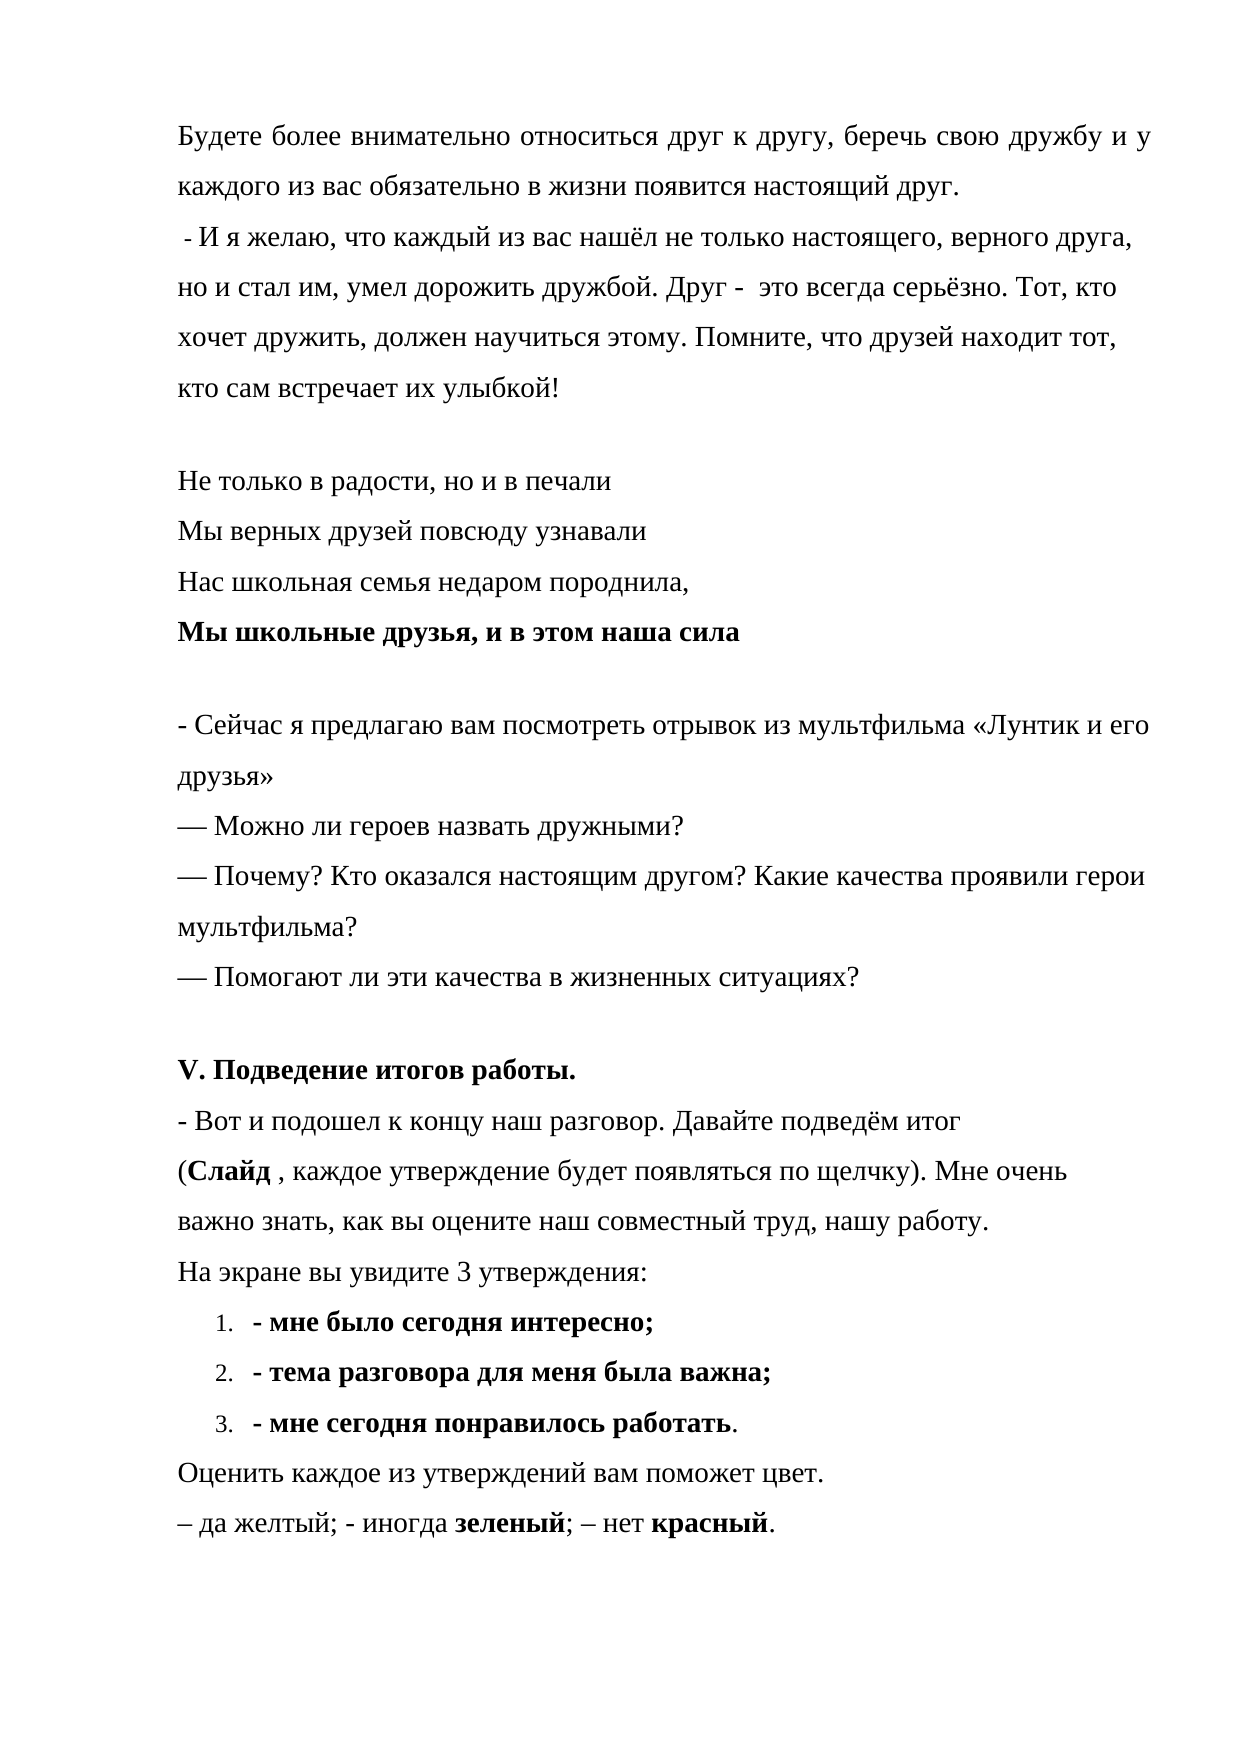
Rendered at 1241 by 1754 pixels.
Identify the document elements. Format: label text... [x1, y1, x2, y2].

text - И я желаю, что каждый из вас нашёл не только настоящего, верного друга, но и стал им, умел дорожить дружбой. Друг - это всегда серьёзно. Тот, кто хочет дружить, должен научиться этому. Помните, что друзей находит тот, кто сам встречает их улыбкой! [177, 219, 1152, 403]
list - мне сегодня понравилось работать. [215, 1405, 1152, 1438]
text Мы школьные друзья, и в этом наша сила [177, 614, 1152, 648]
text — Почему? Кто оказался настоящим другом? Какие качества проявили герои мультфильма? [177, 858, 1152, 942]
text (Слайд , каждое утверждение будет появляться по щелчку). Мне очень важно знать, как вы оцените наш совместный труд, нашу работу. [177, 1153, 1152, 1237]
text – да желтый; - иногда зеленый; – нет красный. [177, 1505, 1152, 1539]
list - мне было сегодня интересно; [215, 1304, 1152, 1338]
text — Можно ли героев назвать дружными? [177, 808, 1152, 842]
text — Помогают ли эти качества в жизненных ситуациях? [177, 959, 1152, 993]
list - тема разговора для меня была важна; [215, 1354, 1152, 1388]
text Не только в радости, но и в печали [177, 463, 1152, 497]
text Нас школьная семья недаром породнила, [177, 564, 1152, 597]
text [177, 118, 1152, 202]
text - Вот и подошел к концу наш разговор. Давайте подведём итог [177, 1103, 1152, 1136]
text - Сейчас я предлагаю вам посмотреть отрывок из мультфильма «Лунтик и его друзья» [177, 707, 1152, 791]
text Оценить каждое из утверждений вам поможет цвет. [177, 1455, 1152, 1488]
text На экране вы увидите 3 утверждения: [177, 1254, 1152, 1287]
text Мы верных друзей повсюду узнавали [177, 513, 1152, 547]
text V. Подведение итогов работы. [177, 1052, 1152, 1086]
